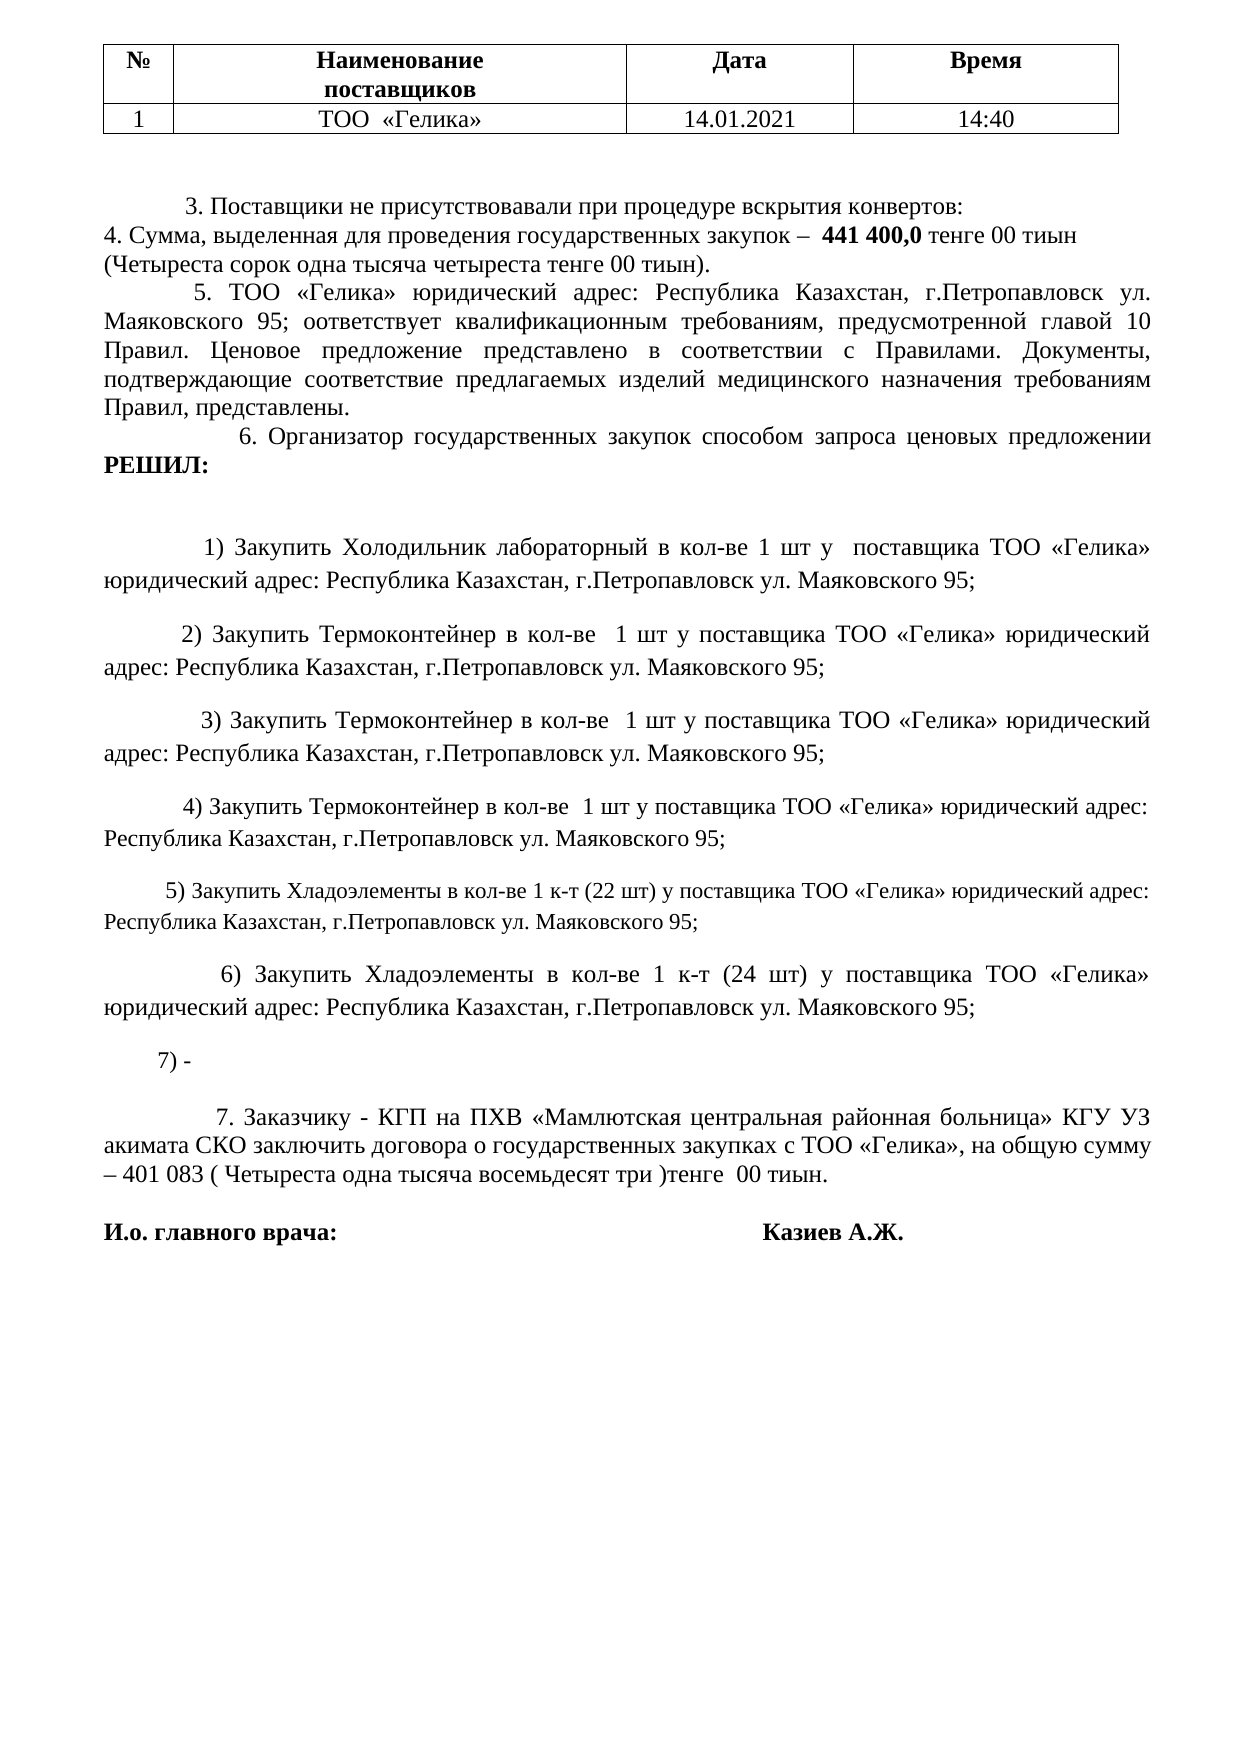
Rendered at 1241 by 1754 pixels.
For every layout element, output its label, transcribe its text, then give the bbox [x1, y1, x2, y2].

text 6. Организатор государственных закупок способом запроса ценовых предложении РЕШИЛ: [103, 421, 1152, 479]
table_cell 14:40 [854, 104, 1118, 133]
text И.о. главного врача: Казиев А.Ж. [103, 1217, 1152, 1245]
text 1) Закупить Холодильник лабораторный в кол-ве 1 шт у поставщика ТОО «Гелика» юридический адрес: Республика Казахстан, г.Петропавловск ул. Маяковского 95; [103, 532, 1152, 593]
table_cell ТОО «Гелика» [174, 104, 626, 133]
text 7) - [103, 1046, 1152, 1073]
table_header Время [854, 45, 1118, 103]
text 6) Закупить Хладоэлементы в кол-ве 1 к-т (24 шт) у поставщика ТОО «Гелика» юридический адрес: Республика Казахстан, г.Петропавловск ул. Маяковского 95; [103, 959, 1152, 1021]
text 5. ТОО «Гелика» юридический адрес: Республика Казахстан, г.Петропавловск ул. Маяковского 95; оответствует квалификационным требованиям, предусмотренной главой 10 Правил. Ценовое предложение представлено в соответствии с Правилами. Документы, подтверждающие соответствие предлагаемых изделий медицинского назначения требованиям Правил, представлены. [103, 277, 1152, 421]
table_header № [104, 45, 173, 103]
text 3) Закупить Термоконтейнер в кол-ве 1 шт у поставщика ТОО «Гелика» юридический адрес: Республика Казахстан, г.Петропавловск ул. Маяковского 95; [103, 706, 1152, 767]
text 3. Поставщики не присутствовавали при процедуре вскрытия конвертов: [103, 191, 1152, 220]
text 5) Закупить Хладоэлементы в кол-ве 1 к-т (22 шт) у поставщика ТОО «Гелика» юридический адрес: Республика Казахстан, г.Петропавловск ул. Маяковского 95; [103, 877, 1152, 934]
text 2) Закупить Термоконтейнер в кол-ве 1 шт у поставщика ТОО «Гелика» юридический адрес: Республика Казахстан, г.Петропавловск ул. Маяковского 95; [103, 619, 1152, 680]
text 4) Закупить Термоконтейнер в кол-ве 1 шт у поставщика ТОО «Гелика» юридический адрес: Республика Казахстан, г.Петропавловск ул. Маяковского 95; [103, 792, 1152, 852]
table_header Дата [627, 45, 853, 103]
text 7. Заказчику - КГП на ПХВ «Мамлютская центральная районная больница» КГУ УЗ акимата СКО заключить договора о государственных закупках с ТОО «Гелика», на общую сумму – 401 083 ( Четыреста одна тысяча восемьдесят три )тенге 00 тиын. [103, 1102, 1152, 1188]
table_header Наименование поставщиков [174, 45, 626, 103]
table_cell 14.01.2021 [627, 104, 853, 133]
text (Четыреста сорок одна тысяча четыреста тенге 00 тиын). [103, 249, 1152, 277]
text 4. Сумма, выделенная для проведения государственных закупок – 441 400,0 тенге 00 тиын [103, 220, 1152, 249]
table_cell 1 [104, 104, 173, 133]
